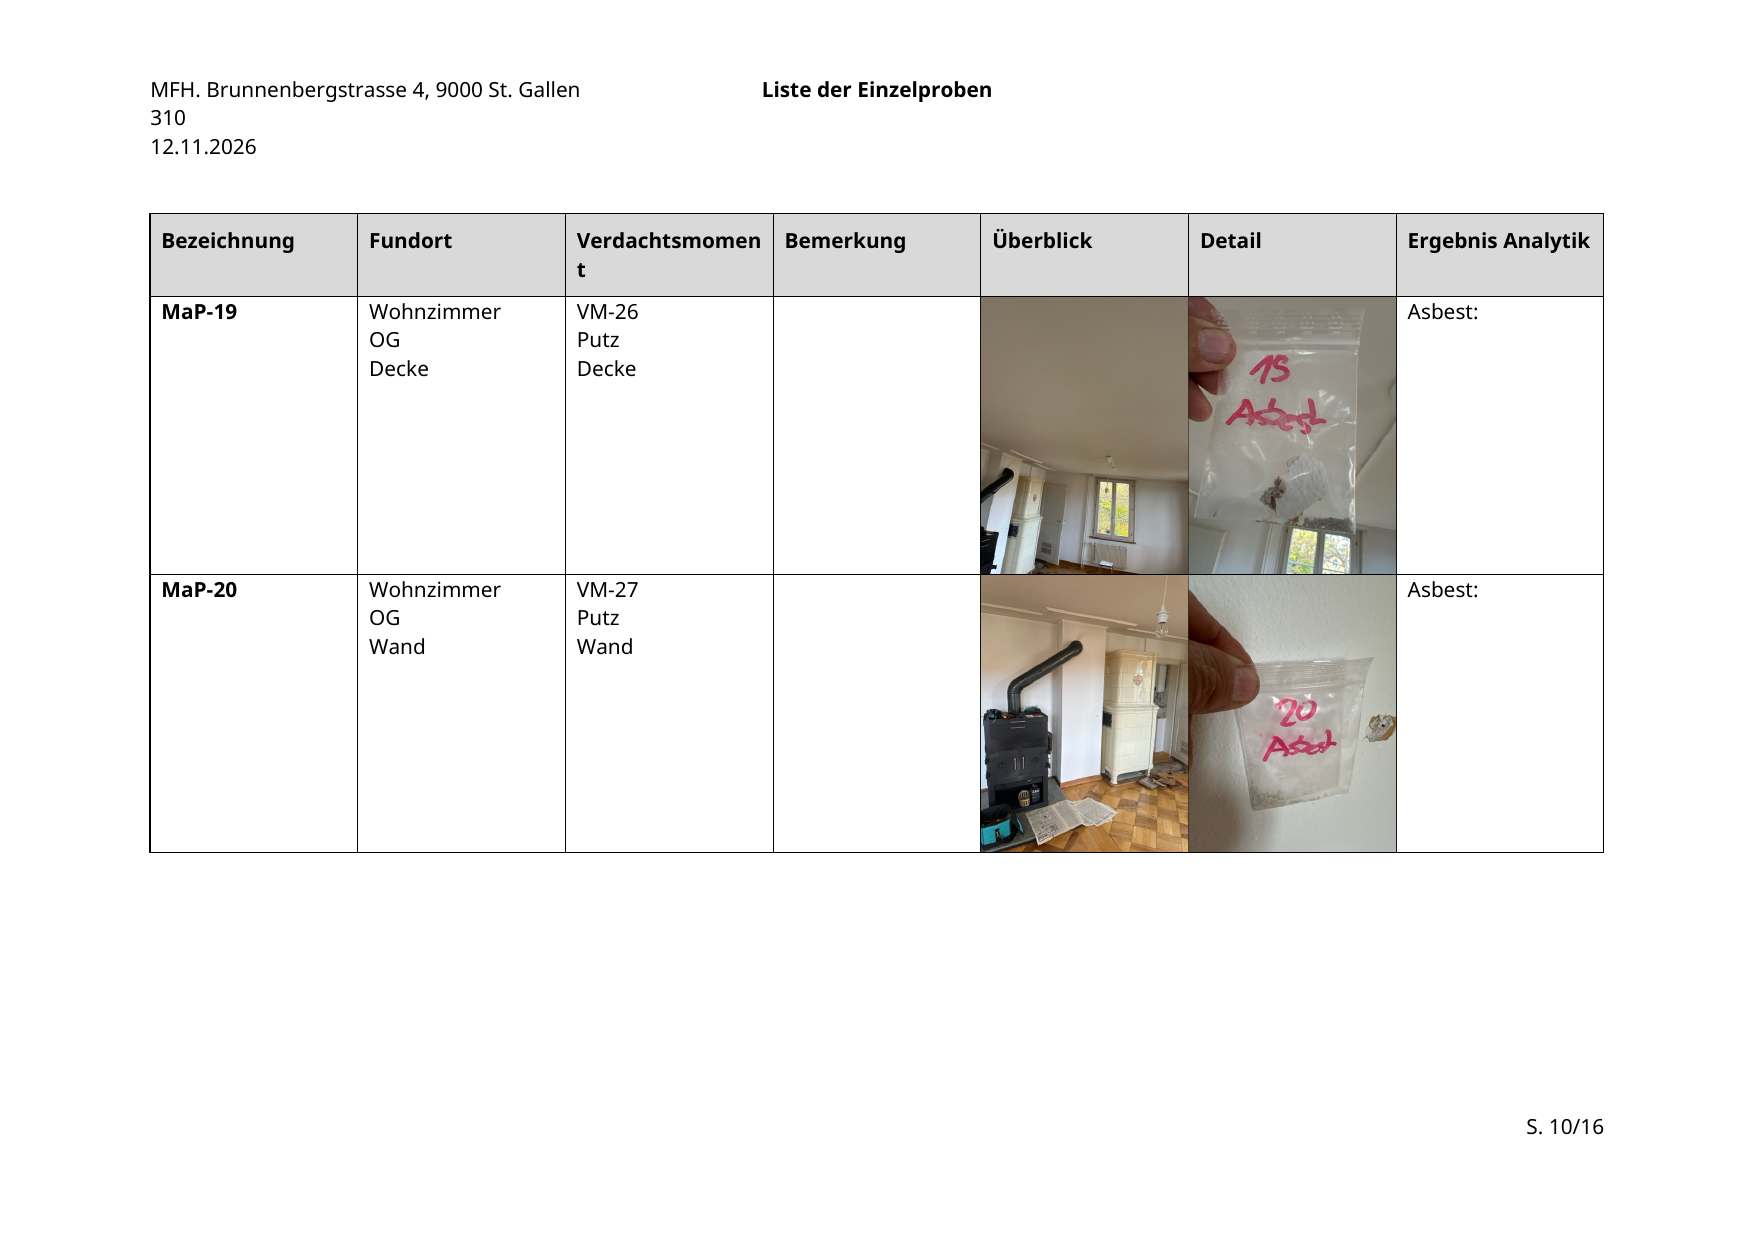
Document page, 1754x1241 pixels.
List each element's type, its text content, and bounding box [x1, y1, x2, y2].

table_cell Asbest: [1397, 297, 1603, 574]
table_cell Asbest: [1397, 575, 1603, 852]
table_header Überblick [981, 214, 1188, 296]
table_cell VM-27 Putz Wand [566, 575, 773, 852]
picture [980, 575, 1397, 852]
table_header Verdachtsmoment [566, 214, 773, 296]
table_header Detail [1189, 214, 1396, 296]
table_cell VM-26 Putz Decke [566, 297, 773, 574]
table_cell MaP-19 [151, 297, 357, 574]
picture [980, 297, 1397, 574]
table_cell [774, 575, 980, 852]
table_cell [774, 297, 980, 574]
table_header Ergebnis Analytik [1397, 214, 1603, 296]
table_cell Wohnzimmer OG Wand [358, 575, 565, 852]
table_header Bemerkung [774, 214, 980, 296]
table_cell MaP-20 [151, 575, 357, 852]
table_header Bezeichnung [151, 214, 357, 296]
table_header Fundort [358, 214, 565, 296]
table_cell Wohnzimmer OG Decke [358, 297, 565, 574]
